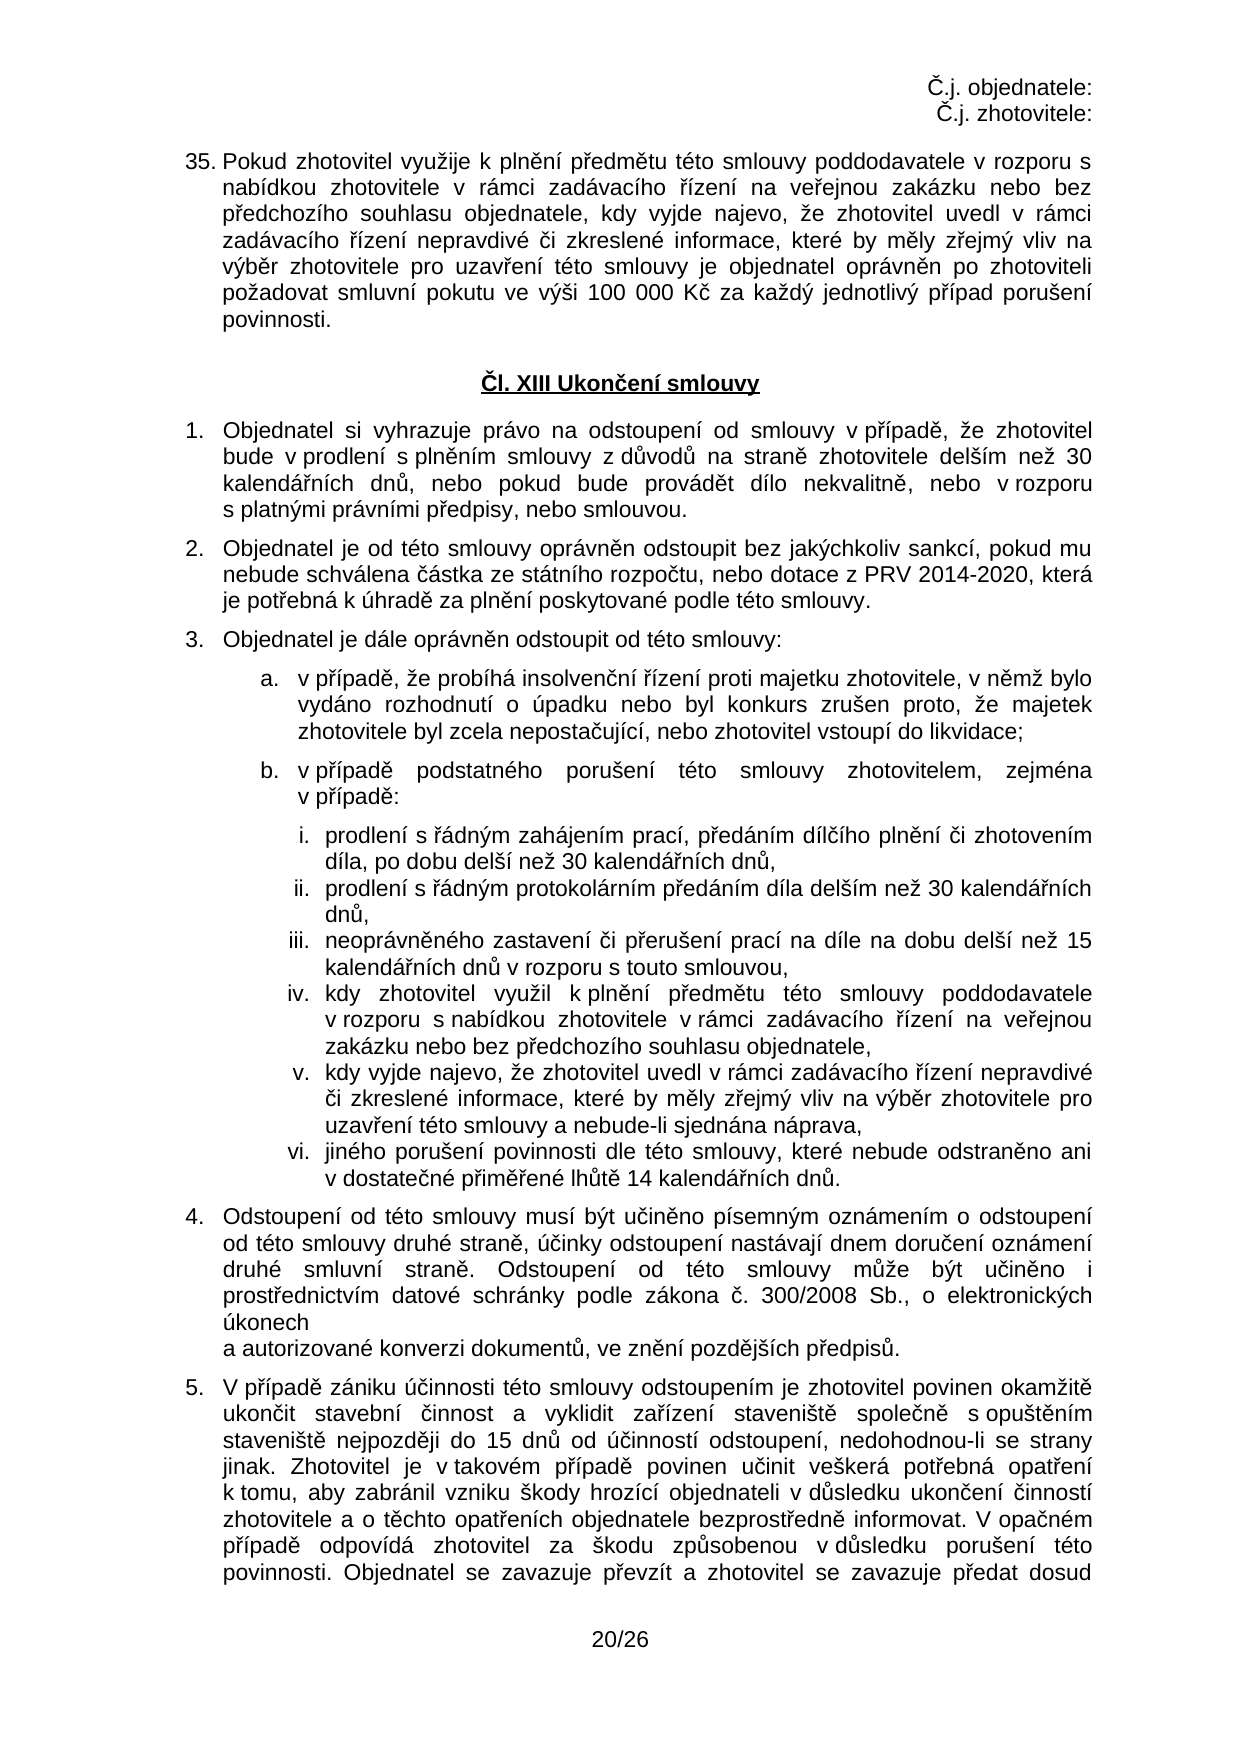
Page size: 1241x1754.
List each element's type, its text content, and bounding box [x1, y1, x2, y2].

list Objednatel je dále oprávněn odstoupit od této smlouvy: [185, 626, 1093, 653]
list kdy vyjde najevo, že zhotovitel uvedl v rámci zadávacího řízení nepravdivé či zkreslené informace, které by měly zřejmý vliv na výběr zhotovitele pro uzavření této smlouvy a nebude-li sjednána náprava, [310, 1059, 1093, 1138]
list Odstoupení od této smlouvy musí být učiněno písemným oznámením o odstoupení od této smlouvy druhé straně, účinky odstoupení nastávají dnem doručení oznámení druhé smluvní straně. Odstoupení od této smlouvy může být učiněno i prostřednictvím datové schránky podle zákona č. 300/2008 Sb., o elektronických úkonech a autorizované konverzi dokumentů, ve znění pozdějších předpisů. [185, 1203, 1093, 1361]
list prodlení s řádným protokolárním předáním díla delším než 30 kalendářních dnů, [310, 874, 1093, 927]
list kdy zhotovitel využil k plnění předmětu této smlouvy poddodavatele v rozporu s nabídkou zhotovitele v rámci zadávacího řízení na veřejnou zakázku nebo bez předchozího souhlasu objednatele, [310, 980, 1093, 1059]
list Pokud zhotovitel využije k plnění předmětu této smlouvy poddodavatele v rozporu s nabídkou zhotovitele v rámci zadávacího řízení na veřejnou zakázku nebo bez předchozího souhlasu objednatele, kdy vyjde najevo, že zhotovitel uvedl v rámci zadávacího řízení nepravdivé či zkreslené informace, které by měly zřejmý vliv na výběr zhotovitele pro uzavření této smlouvy je objednatel oprávněn po zhotoviteli požadovat smluvní pokutu ve výši 100 000 Kč za každý jednotlivý případ porušení povinnosti. [185, 148, 1093, 332]
list prodlení s řádným zahájením prací, předáním dílčího plnění či zhotovením díla, po dobu delší než 30 kalendářních dnů, [310, 822, 1093, 874]
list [185, 1374, 1093, 1585]
text Čl. XIII Ukončení smlouvy [148, 369, 1093, 396]
list neoprávněného zastavení či přerušení prací na díle na dobu delší než 15 kalendářních dnů v rozporu s touto smlouvou, [310, 927, 1093, 980]
list Objednatel si vyhrazuje právo na odstoupení od smlouvy v případě, že zhotovitel bude v prodlení s plněním smlouvy z důvodů na straně zhotovitele delším než 30 kalendářních dnů, nebo pokud bude provádět dílo nekvalitně, nebo v rozporu s platnými právními předpisy, nebo smlouvou. [185, 417, 1093, 522]
list v případě podstatného porušení této smlouvy zhotovitelem, zejména v případě: [260, 757, 1093, 809]
list jiného porušení povinnosti dle této smlouvy, které nebude odstraněno ani v dostatečné přiměřené lhůtě 14 kalendářních dnů. [310, 1138, 1093, 1191]
list v případě, že probíhá insolvenční řízení proti majetku zhotovitele, v němž bylo vydáno rozhodnutí o úpadku nebo byl konkurs zrušen proto, že majetek zhotovitele byl zcela nepostačující, nebo zhotovitel vstoupí do likvidace; [260, 665, 1093, 744]
list Objednatel je od této smlouvy oprávněn odstoupit bez jakýchkoliv sankcí, pokud mu nebude schválena částka ze státního rozpočtu, nebo dotace z PRV 2014-2020, která je potřebná k úhradě za plnění poskytované podle této smlouvy. [185, 535, 1093, 614]
